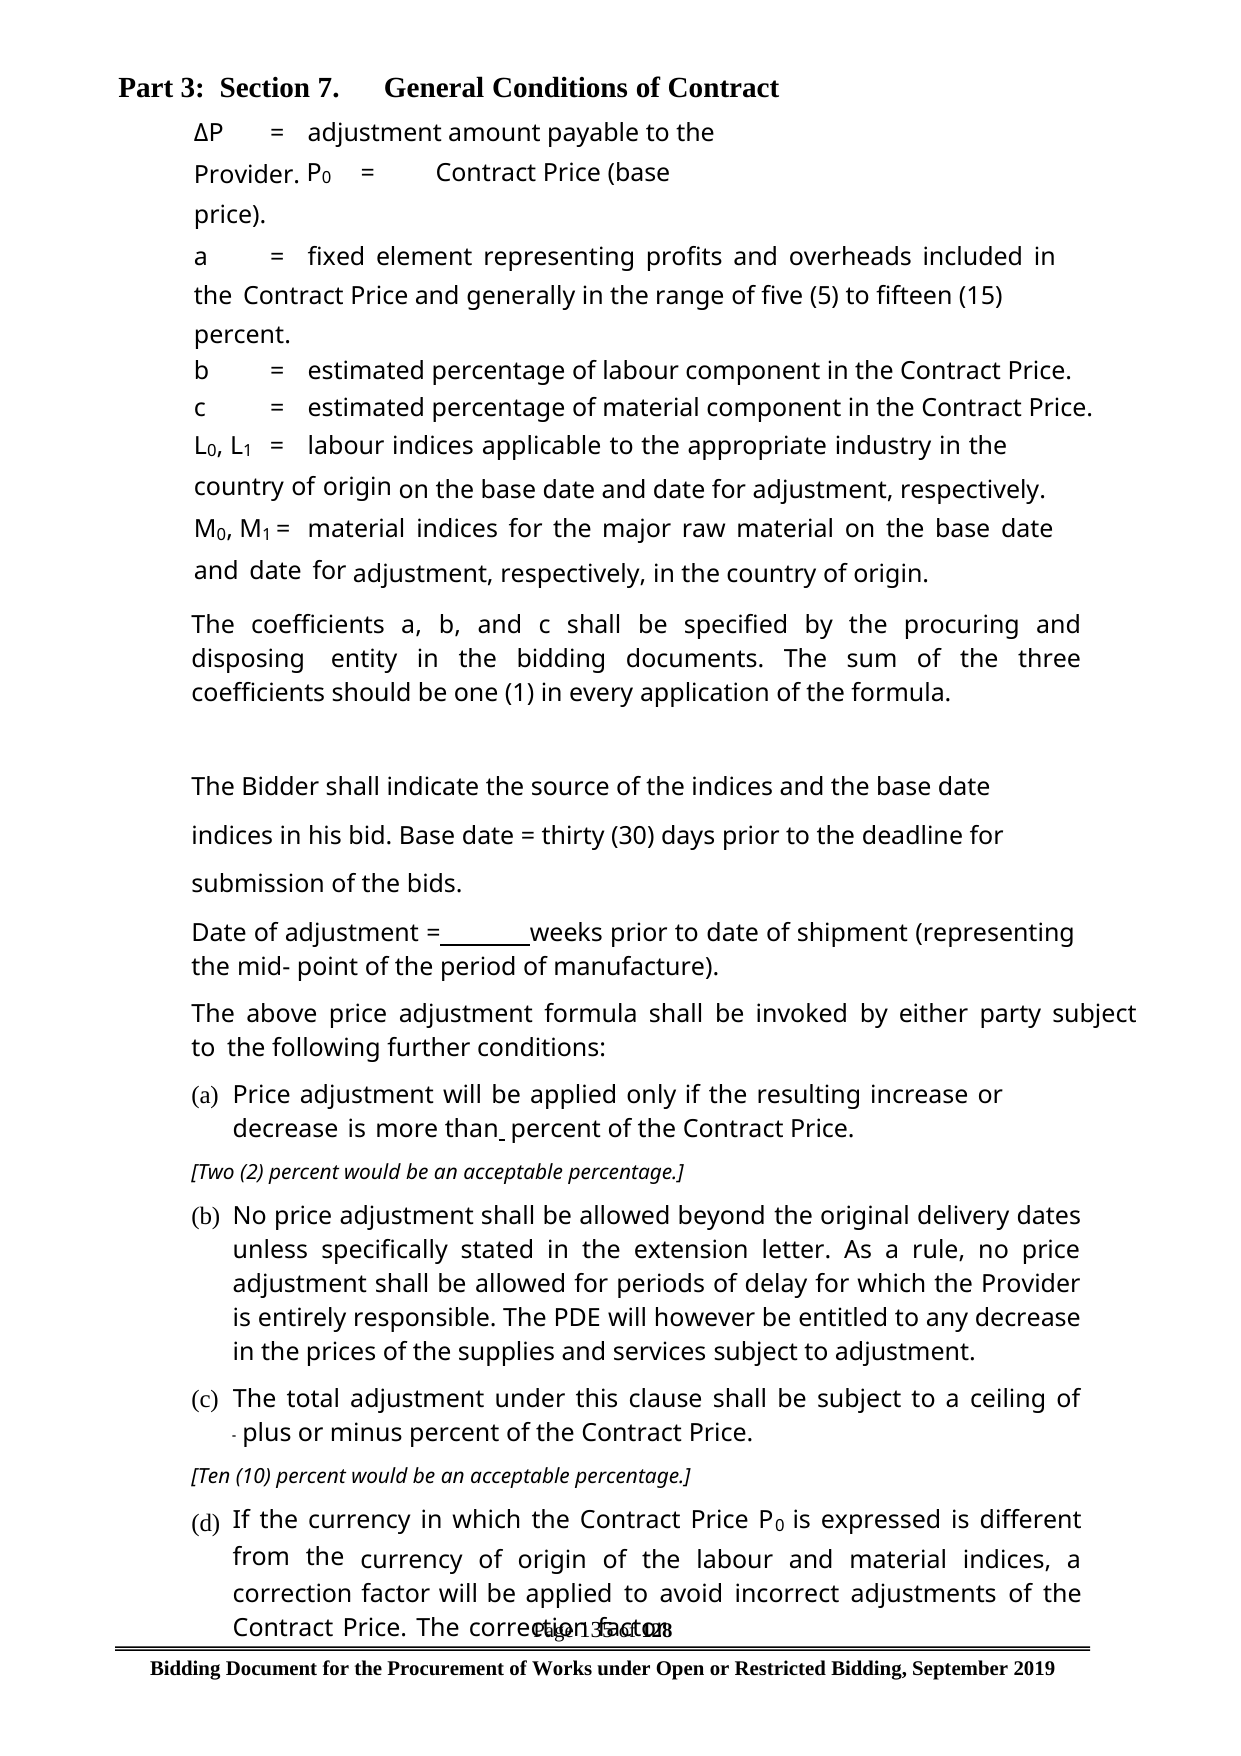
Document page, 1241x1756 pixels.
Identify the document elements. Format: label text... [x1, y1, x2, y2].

text ΔP = adjustment amount payable to the Provider. P0 = Contract Price (base price). [194, 115, 744, 233]
text The Bidder shall indicate the source of the indices and the base date indices in his bid. Base date = thirty (30) days prior to the deadline for submission of the bids. [191, 769, 1054, 900]
text b = estimated percentage of labour component in the Contract Price. [194, 356, 1142, 385]
text a = fixed element representing profits and overheads included in the Contract Price and generally in the range of five (5) to fifteen (15) percent. [194, 239, 1081, 351]
list Price adjustment will be applied only if the resulting increase or decrease is more than percent of the Contract Price. [191, 1076, 1081, 1144]
list If the currency in which the Contract Price P0 is expressed is different from the currency of origin of the labour and material indices, a correction factor will be applied to avoid incorrect adjustments of the Contract Price. The correction factor [191, 1502, 1082, 1644]
text Date of adjustment = weeks prior to date of shipment (representing the mid- point of the period of manufacture). [191, 915, 1082, 983]
text The above price adjustment formula shall be invoked by either party subject to the following further conditions: [191, 996, 1142, 1064]
text M0, M1 = material indices for the major raw material on the base date and date for adjustment, respectively, in the country of origin. [194, 510, 1081, 589]
text c = estimated percentage of material component in the Contract Price. [194, 389, 1142, 423]
text L0, L1 = labour indices applicable to the appropriate industry in the country of origin on the base date and date for adjustment, respectively. [194, 427, 1081, 506]
list No price adjustment shall be allowed beyond the original delivery dates unless specifically stated in the extension letter. As a rule, no price adjustment shall be allowed for periods of delay for which the Provider is entirely responsible. The PDE will however be entitled to any decrease in the prices of the supplies and services subject to adjustment. [191, 1198, 1081, 1368]
text [Ten (10) percent would be an acceptable percentage.] [191, 1461, 1142, 1490]
text [Two (2) percent would be an acceptable percentage.] [191, 1157, 1142, 1185]
text The coefficients a, b, and c shall be specified by the procuring and disposing entity in the bidding documents. The sum of the three coefficients should be one (1) in every application of the formula. [191, 607, 1082, 709]
list The total adjustment under this clause shall be subject to a ceiling of plus or minus percent of the Contract Price. [191, 1381, 1081, 1449]
